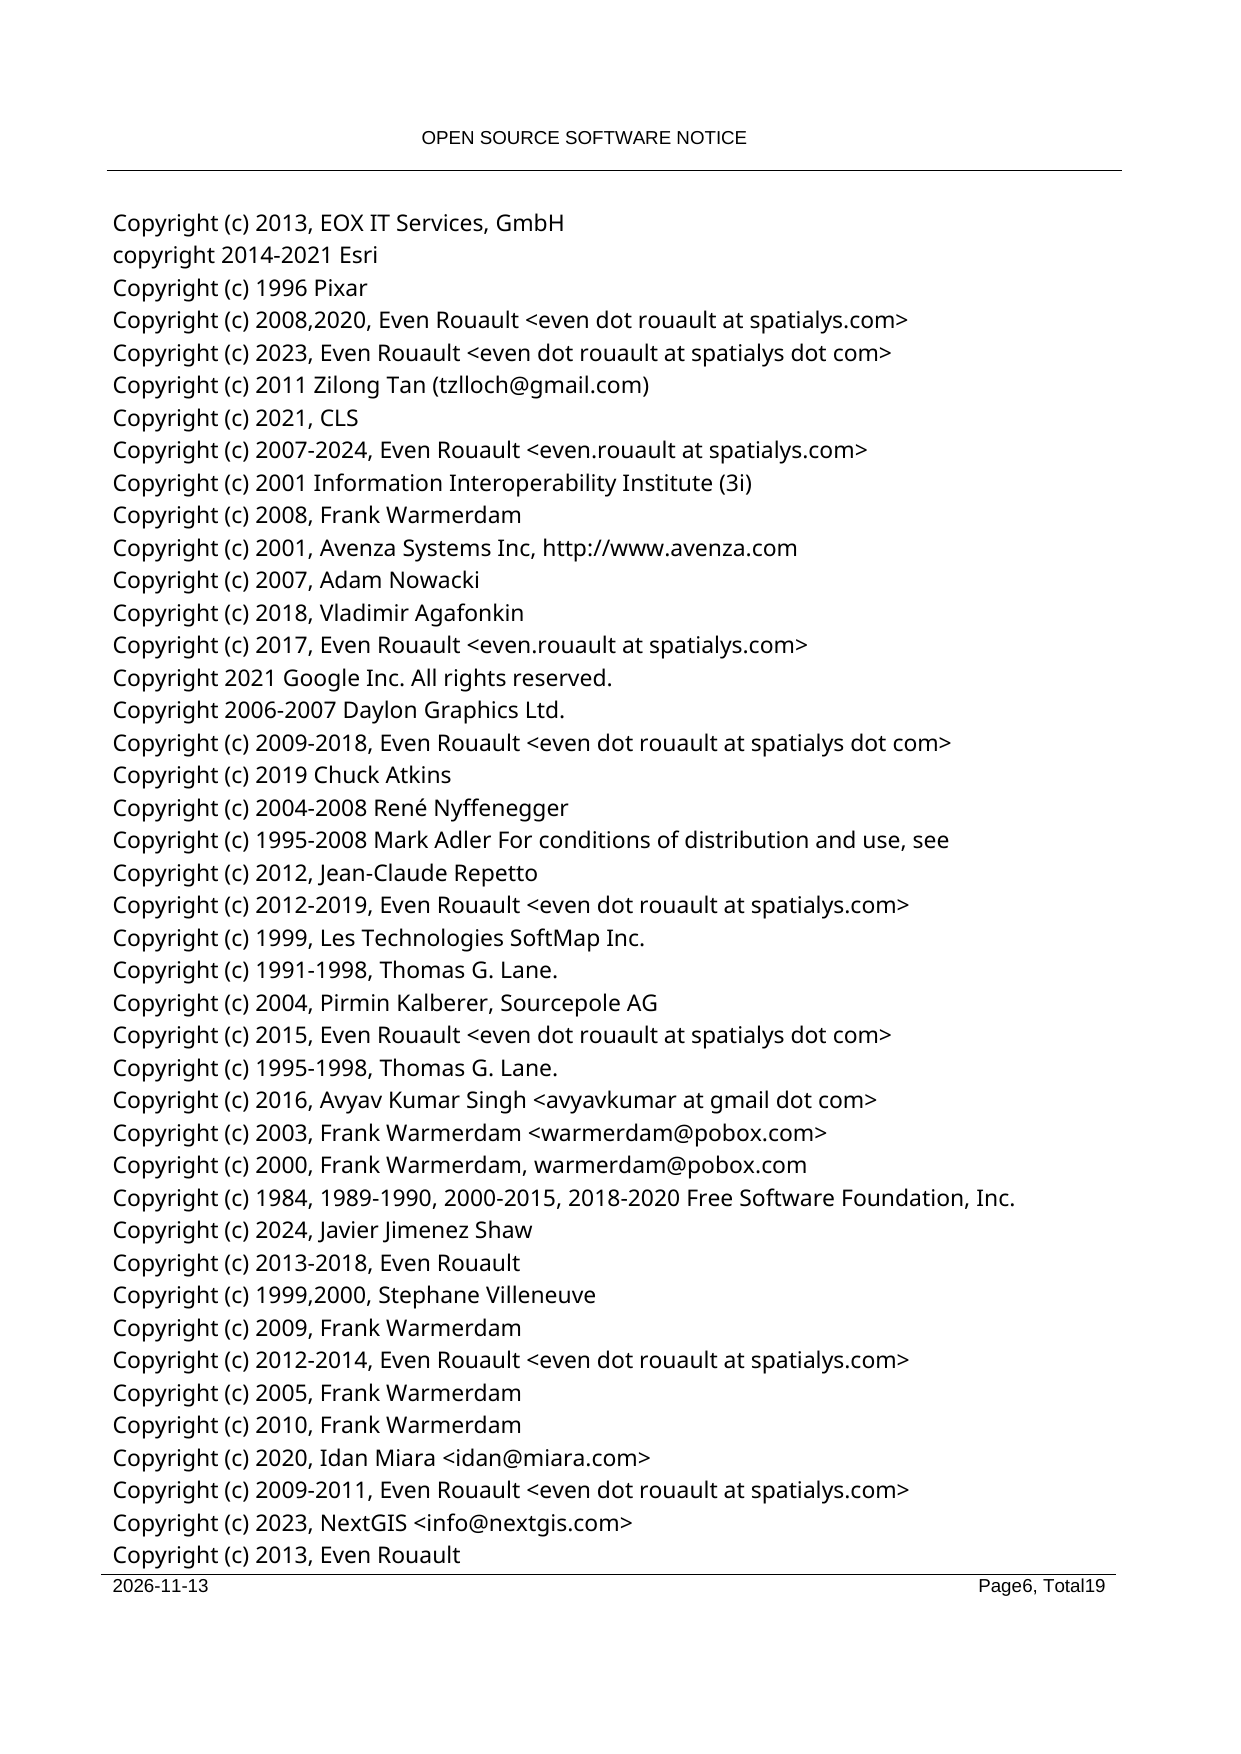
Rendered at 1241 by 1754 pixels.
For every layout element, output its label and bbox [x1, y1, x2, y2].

text [112, 206, 1128, 1571]
